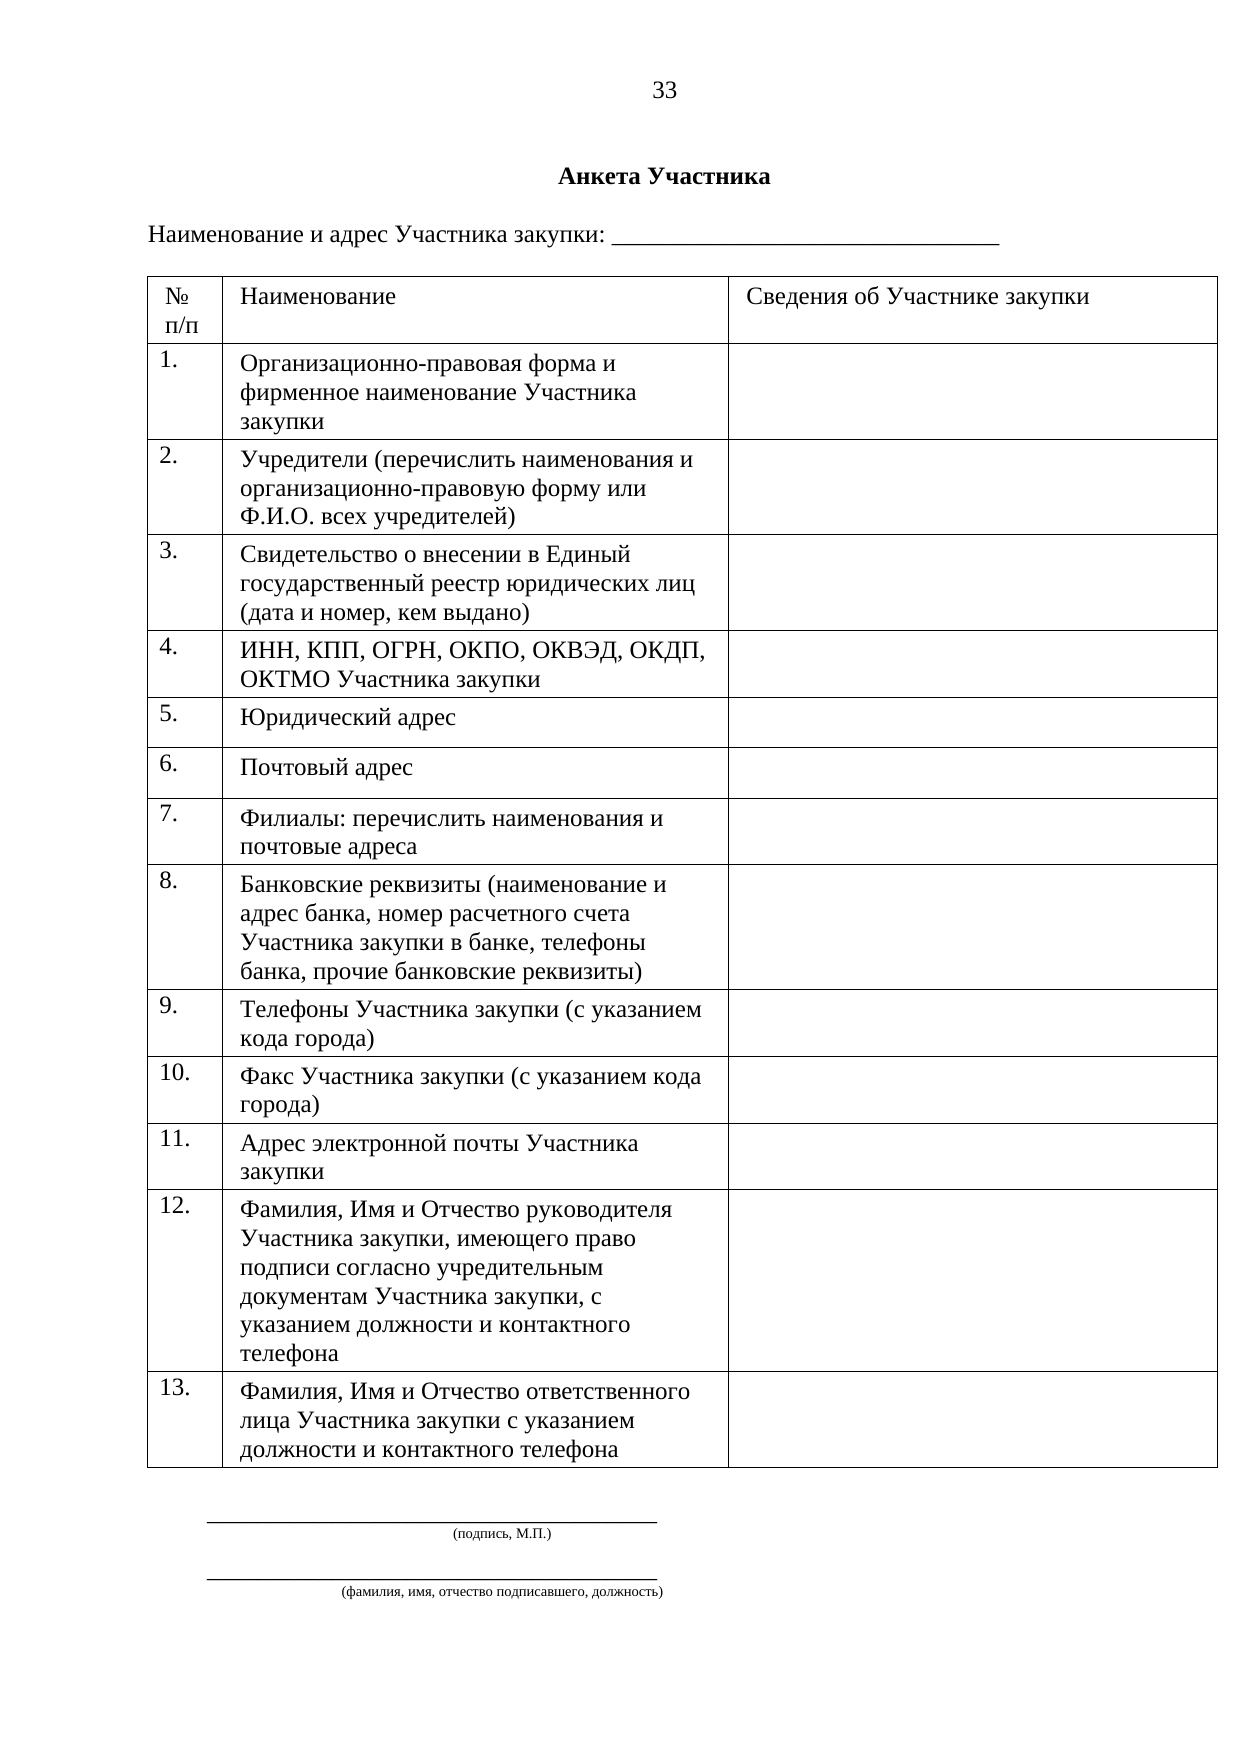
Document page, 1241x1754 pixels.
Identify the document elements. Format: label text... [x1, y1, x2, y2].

text (подпись, М.П.) [148, 1525, 797, 1554]
table_cell [148, 1057, 222, 1122]
table_cell [148, 1372, 222, 1467]
text Наименование и адрес Участника закупки: _______________________________ [148, 219, 1181, 247]
table_cell Адрес электронной почты Участника закупки [223, 1124, 728, 1189]
table_cell Факс Участника закупки (с указанием кода города) [223, 1057, 728, 1122]
table_cell [729, 1190, 1217, 1371]
table_cell [148, 865, 222, 989]
table_cell Фамилия, Имя и Отчество руководителя Участника закупки, имеющего право подписи согласно учредительным документам Участника закупки, с указанием должности и контактного телефона [223, 1190, 728, 1371]
table_cell [148, 631, 222, 697]
table_cell Филиалы: перечислить наименования и почтовые адреса [223, 799, 728, 864]
table_cell Телефоны Участника закупки (с указанием кода города) [223, 990, 728, 1056]
table_cell [148, 698, 222, 747]
table_cell [148, 990, 222, 1056]
table_cell [148, 1190, 222, 1371]
table_cell [729, 1372, 1217, 1467]
table_cell Фамилия, Имя и Отчество ответственного лица Участника закупки с указанием должности и контактного телефона [223, 1372, 728, 1467]
table_cell [729, 748, 1217, 797]
table_header Наименование [223, 277, 728, 343]
table_cell [729, 799, 1217, 864]
text ____________________________________ [148, 1497, 1181, 1525]
table_cell [729, 990, 1217, 1056]
table_cell Организационно-правовая форма и фирменное наименование Участника закупки [223, 344, 728, 439]
table_cell Банковские реквизиты (наименование и адрес банка, номер расчетного счета Участника закупки в банке, телефоны банка, прочие банковские реквизиты) [223, 865, 728, 989]
table_cell Свидетельство о внесении в Единый государственный реестр юридических лиц (дата и номер, кем выдано) [223, 535, 728, 630]
table_cell [729, 1057, 1217, 1122]
table_cell ИНН, КПП, ОГРН, ОКПО, ОКВЭД, ОКДП, ОКТМО Участника закупки [223, 631, 728, 697]
table_cell [148, 440, 222, 534]
table_cell Учредители (перечислить наименования и организационно-правовую форму или Ф.И.О. всех учредителей) [223, 440, 728, 534]
table_header Сведения об Участнике закупки [729, 277, 1217, 343]
table_cell [148, 799, 222, 864]
table_cell [148, 344, 222, 439]
text ____________________________________ [148, 1554, 1181, 1583]
table_cell Юридический адрес [223, 698, 728, 747]
table_cell [729, 698, 1217, 747]
table_cell [729, 1124, 1217, 1189]
table_cell Почтовый адрес [223, 748, 728, 797]
text Анкета Участника [148, 161, 1181, 190]
table_cell [729, 631, 1217, 697]
table_cell [148, 1124, 222, 1189]
table_cell [148, 535, 222, 630]
table_cell [729, 535, 1217, 630]
table_header № п/п [148, 277, 222, 343]
text (фамилия, имя, отчество подписавшего, должность) [148, 1583, 797, 1612]
table_cell [729, 344, 1217, 439]
table_cell [148, 748, 222, 797]
table_cell [729, 865, 1217, 989]
table_cell [729, 440, 1217, 534]
